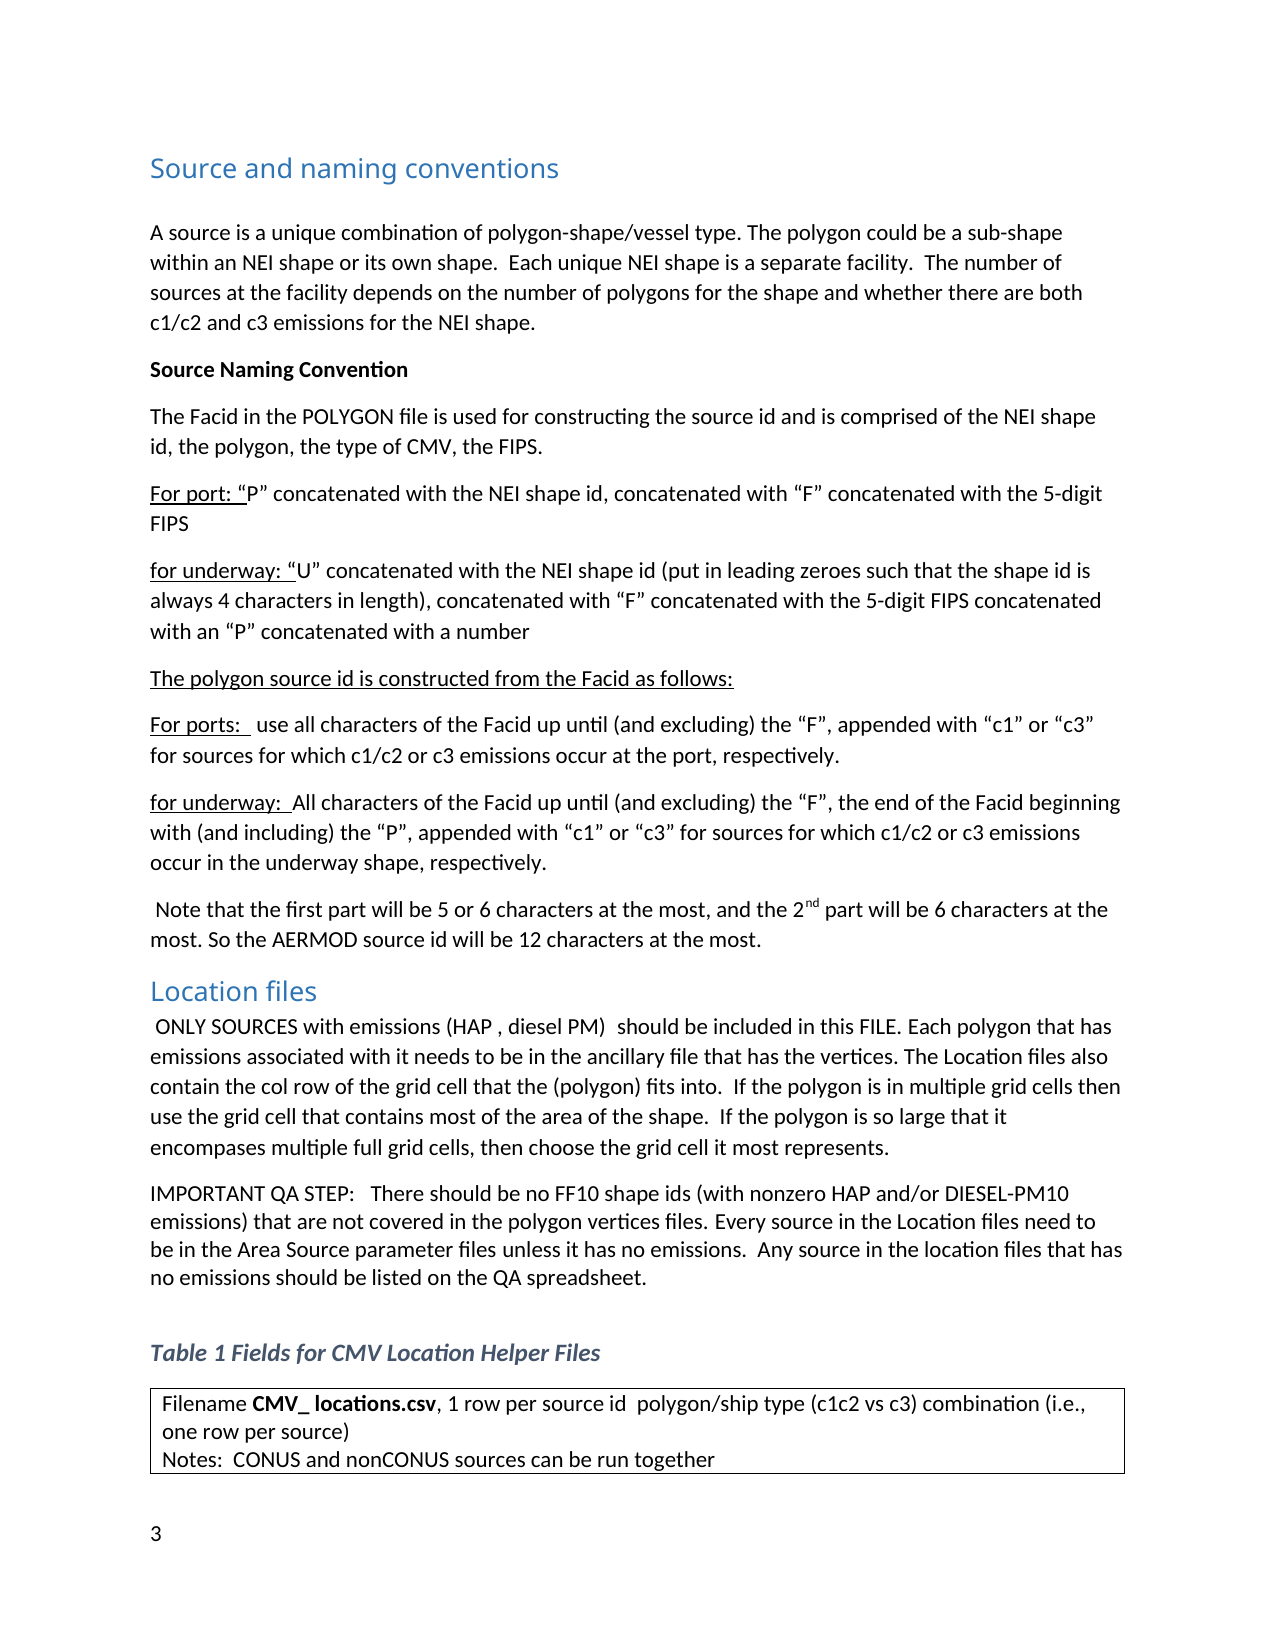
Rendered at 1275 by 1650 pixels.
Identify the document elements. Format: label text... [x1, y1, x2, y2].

subtitle Source and naming conventions [150, 150, 1125, 187]
text for underway: All characters of the Facid up until (and excluding) the “F”, the end of the Facid beginning with (and including) the “P”, appended with “c1” or “c3” for sources for which c1/c2 or c3 emissions occur in the underway shape, respectively. [150, 788, 1125, 876]
text A source is a unique combination of polygon-shape/vessel type. The polygon could be a sub-shape within an NEI shape or its own shape. Each unique NEI shape is a separate facility. The number of sources at the facility depends on the number of polygons for the shape and whether there are both c1/c2 and c3 emissions for the NEI shape. [150, 218, 1125, 336]
text For ports: use all characters of the Facid up until (and excluding) the “F”, appended with “c1” or “c3” for sources for which c1/c2 or c3 emissions occur at the port, respectively. [150, 711, 1125, 769]
text The Facid in the POLYGON file is used for constructing the source id and is comprised of the NEI shape id, the polygon, the type of CMV, the FIPS. [150, 402, 1125, 460]
text Source Naming Convention [150, 355, 1125, 383]
text Note that the first part will be 5 or 6 characters at the most, and the 2nd part will be 6 characters at the most. So the AERMOD source id will be 12 characters at the most. [150, 895, 1125, 953]
subtitle Location files [150, 972, 1125, 1009]
text The polygon source id is constructed from the Facid as follows: [150, 664, 1125, 692]
table_header Filename CMV_ locations.csv, 1 row per source id polygon/ship type (c1c2 vs c3) combination (i.e., one row per source) Notes: CONUS and nonCONUS sources can be run together [151, 1389, 1124, 1473]
text Table 1 Fields for CMV Location Helper Files [150, 1337, 1125, 1367]
text for underway: “U” concatenated with the NEI shape id (put in leading zeroes such that the shape id is always 4 characters in length), concatenated with “F” concatenated with the 5-digit FIPS concatenated with an “P” concatenated with a number [150, 556, 1125, 645]
text IMPORTANT QA STEP: There should be no FF10 shape ids (with nonzero HAP and/or DIESEL-PM10 emissions) that are not covered in the polygon vertices files. Every source in the Location files need to be in the Area Source parameter files unless it has no emissions. Any source in the location files that has no emissions should be listed on the QA spreadsheet. [150, 1179, 1125, 1292]
text For port: “P” concatenated with the NEI shape id, concatenated with “F” concatenated with the 5-digit FIPS [150, 479, 1125, 537]
text ONLY SOURCES with emissions (HAP , diesel PM) should be included in this FILE. Each polygon that has emissions associated with it needs to be in the ancillary file that has the vertices. The Location files also contain the col row of the grid cell that the (polygon) fits into. If the polygon is in multiple grid cells then use the grid cell that contains most of the area of the shape. If the polygon is so large that it encompases multiple full grid cells, then choose the grid cell it most represents. [150, 1012, 1125, 1161]
